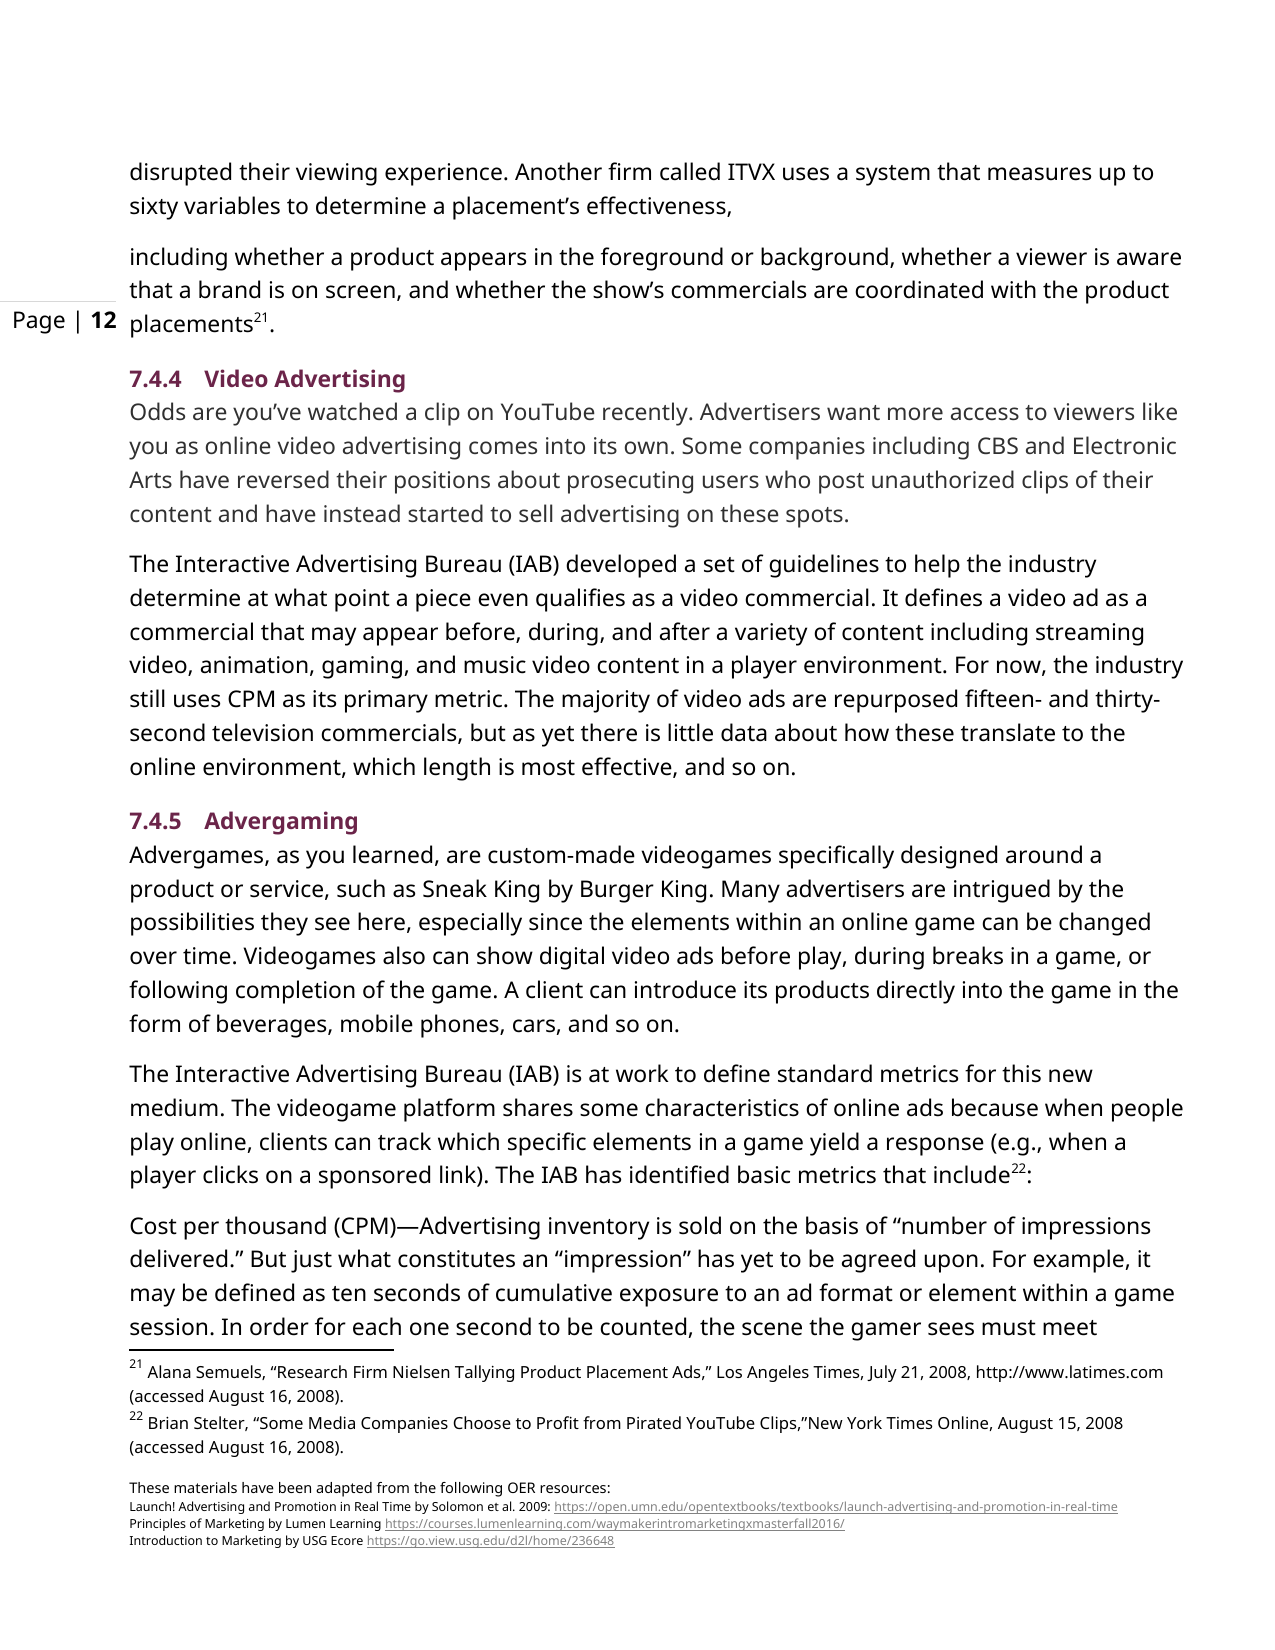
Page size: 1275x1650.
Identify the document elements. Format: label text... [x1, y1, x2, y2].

text including whether a product appears in the foreground or background, whether a viewer is aware that a brand is on screen, and whether the show’s commercials are coordinated with the product placements. [129, 240, 1185, 339]
subtitle Video Advertising [129, 362, 1185, 394]
text The Interactive Advertising Bureau (IAB) is at work to define standard metrics for this new medium. The videogame platform shares some characteristics of online ads because when people play online, clients can track which specific elements in a game yield a response (e.g., when a player clicks on a sponsored link). The IAB has identified basic metrics that include: [129, 1058, 1185, 1190]
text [129, 156, 1185, 221]
text Advergames, as you learned, are custom-made videogames specifically designed around a product or service, such as Sneak King by Burger King. Many advertisers are intrigued by the possibilities they see here, especially since the elements within an online game can be changed over time. Videogames also can show digital video ads before play, during breaks in a game, or following completion of the game. A client can introduce its products directly into the game in the form of beverages, mobile phones, cars, and so on. [129, 839, 1185, 1039]
subtitle Advergaming [129, 805, 1185, 836]
text Odds are you’ve watched a clip on YouTube recently. Advertisers want more access to viewers like you as online video advertising comes into its own. Some companies including CBS and Electronic Arts have reversed their positions about prosecuting users who post unauthorized clips of their content and have instead started to sell advertising on these spots. [129, 396, 1185, 529]
text The Interactive Advertising Bureau (IAB) developed a set of guidelines to help the industry determine at what point a piece even qualifies as a video commercial. It defines a video ad as a commercial that may appear before, during, and after a variety of content including streaming video, animation, gaming, and music video content in a player environment. For now, the industry still uses CPM as its primary metric. The majority of video ads are repurposed fifteen- and thirty-second television commercials, but as yet there is little data about how these translate to the online environment, which length is most effective, and so on. [129, 548, 1185, 782]
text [129, 1209, 1185, 1342]
